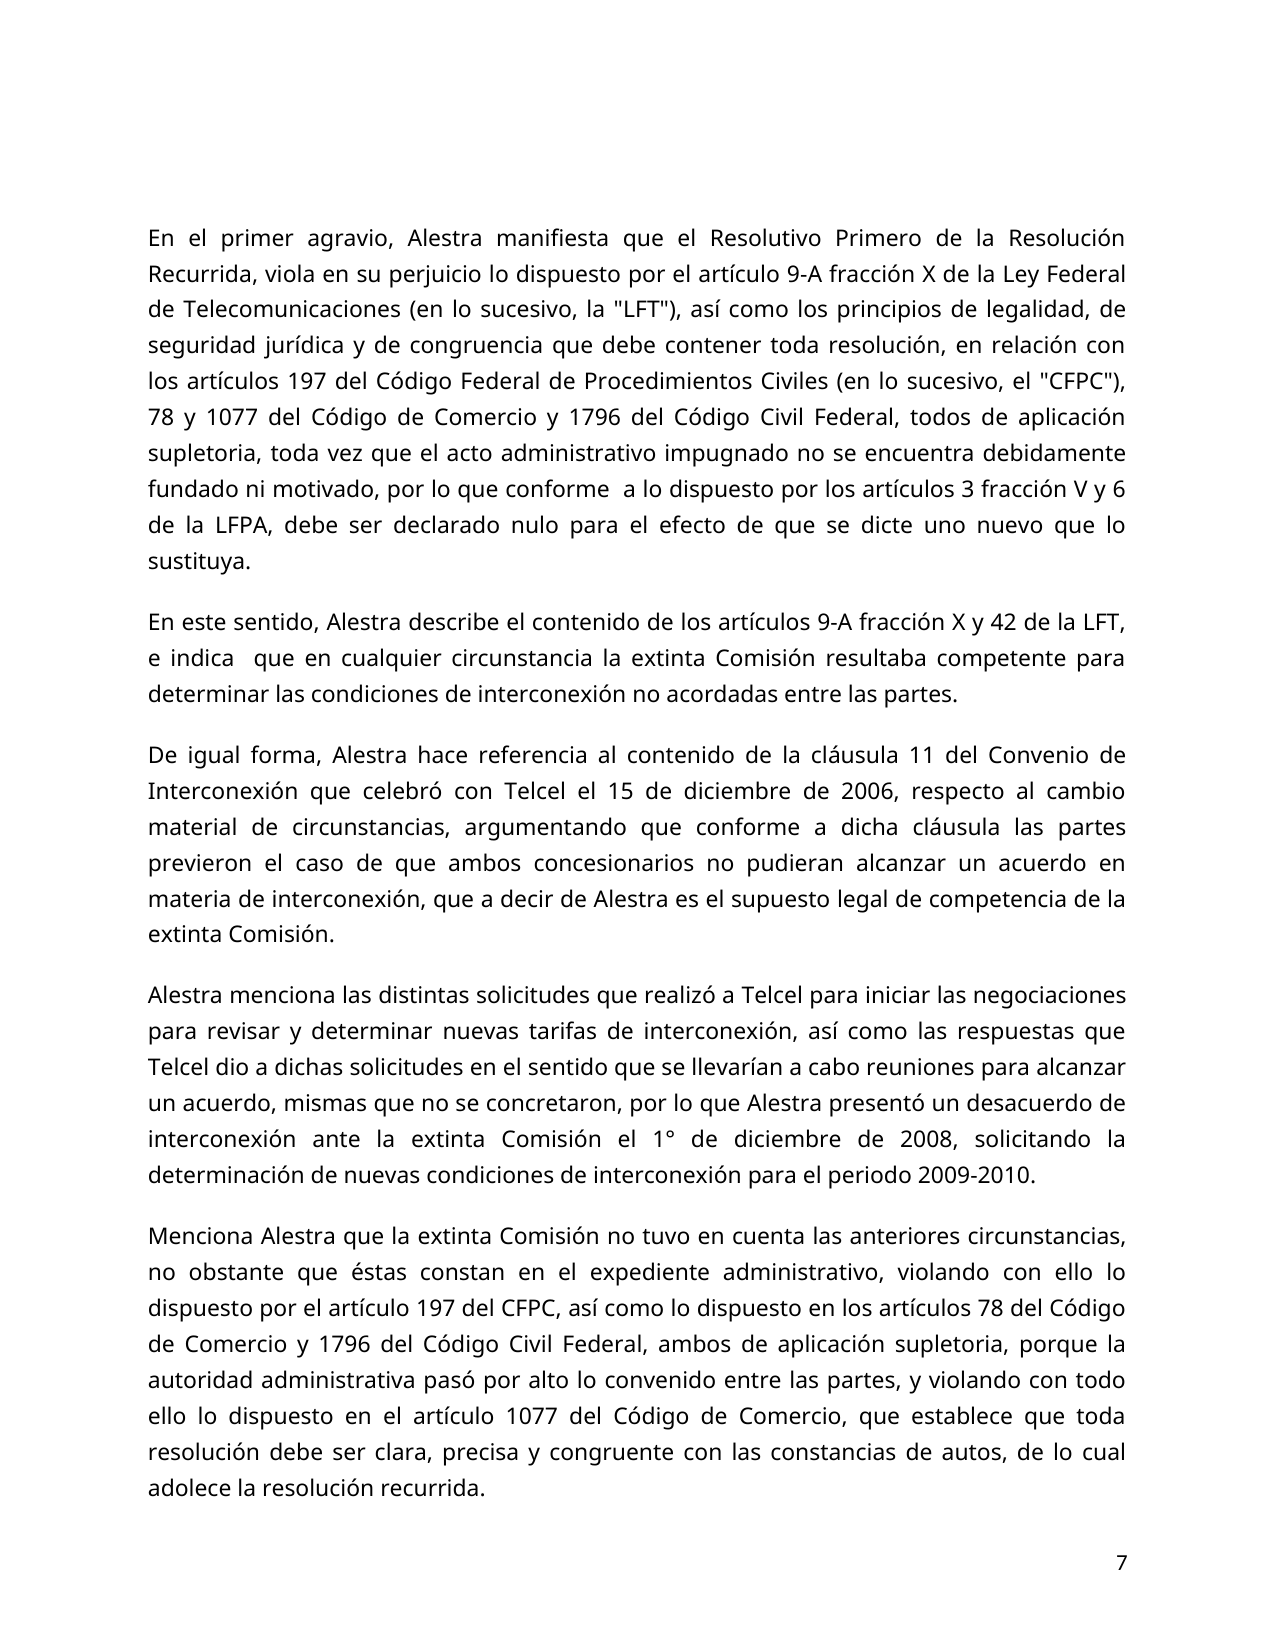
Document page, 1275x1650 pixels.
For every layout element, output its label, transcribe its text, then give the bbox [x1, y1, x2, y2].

text De igual forma, Alestra hace referencia al contenido de la cláusula 11 del Convenio de Interconexión que celebró con Telcel el 15 de diciembre de 2006, respecto al cambio material de circunstancias, argumentando que conforme a dicha cláusula las partes previeron el caso de que ambos concesionarios no pudieran alcanzar un acuerdo en materia de interconexión, que a decir de Alestra es el supuesto legal de competencia de la extinta Comisión. [148, 739, 1127, 950]
text En este sentido, Alestra describe el contenido de los artículos 9-A fracción X y 42 de la LFT, e indica que en cualquier circunstancia la extinta Comisión resultaba competente para determinar las condiciones de interconexión no acordadas entre las partes. [148, 606, 1127, 709]
text En el primer agravio, Alestra manifiesta que el Resolutivo Primero de la Resolución Recurrida, viola en su perjuicio lo dispuesto por el artículo 9-A fracción X de la Ley Federal de Telecomunicaciones (en lo sucesivo, la "LFT"), así como los principios de legalidad, de seguridad jurídica y de congruencia que debe contener toda resolución, en relación con los artículos 197 del Código Federal de Procedimientos Civiles (en lo sucesivo, el "CFPC"), 78 y 1077 del Código de Comercio y 1796 del Código Civil Federal, todos de aplicación supletoria, toda vez que el acto administrativo impugnado no se encuentra debidamente fundado ni motivado, por lo que conforme a lo dispuesto por los artículos 3 fracción V y 6 de la LFPA, debe ser declarado nulo para el efecto de que se dicte uno nuevo que lo sustituya. [148, 222, 1127, 576]
text Alestra menciona las distintas solicitudes que realizó a Telcel para iniciar las negociaciones para revisar y determinar nuevas tarifas de interconexión, así como las respuestas que Telcel dio a dichas solicitudes en el sentido que se llevarían a cabo reuniones para alcanzar un acuerdo, mismas que no se concretaron, por lo que Alestra presentó un desacuerdo de interconexión ante la extinta Comisión el 1° de diciembre de 2008, solicitando la determinación de nuevas condiciones de interconexión para el periodo 2009-2010. [148, 979, 1127, 1190]
text Menciona Alestra que la extinta Comisión no tuvo en cuenta las anteriores circunstancias, no obstante que éstas constan en el expediente administrativo, violando con ello lo dispuesto por el artículo 197 del CFPC, así como lo dispuesto en los artículos 78 del Código de Comercio y 1796 del Código Civil Federal, ambos de aplicación supletoria, porque la autoridad administrativa pasó por alto lo convenido entre las partes, y violando con todo ello lo dispuesto en el artículo 1077 del Código de Comercio, que establece que toda resolución debe ser clara, precisa y congruente con las constancias de autos, de lo cual adolece la resolución recurrida. [148, 1220, 1127, 1503]
